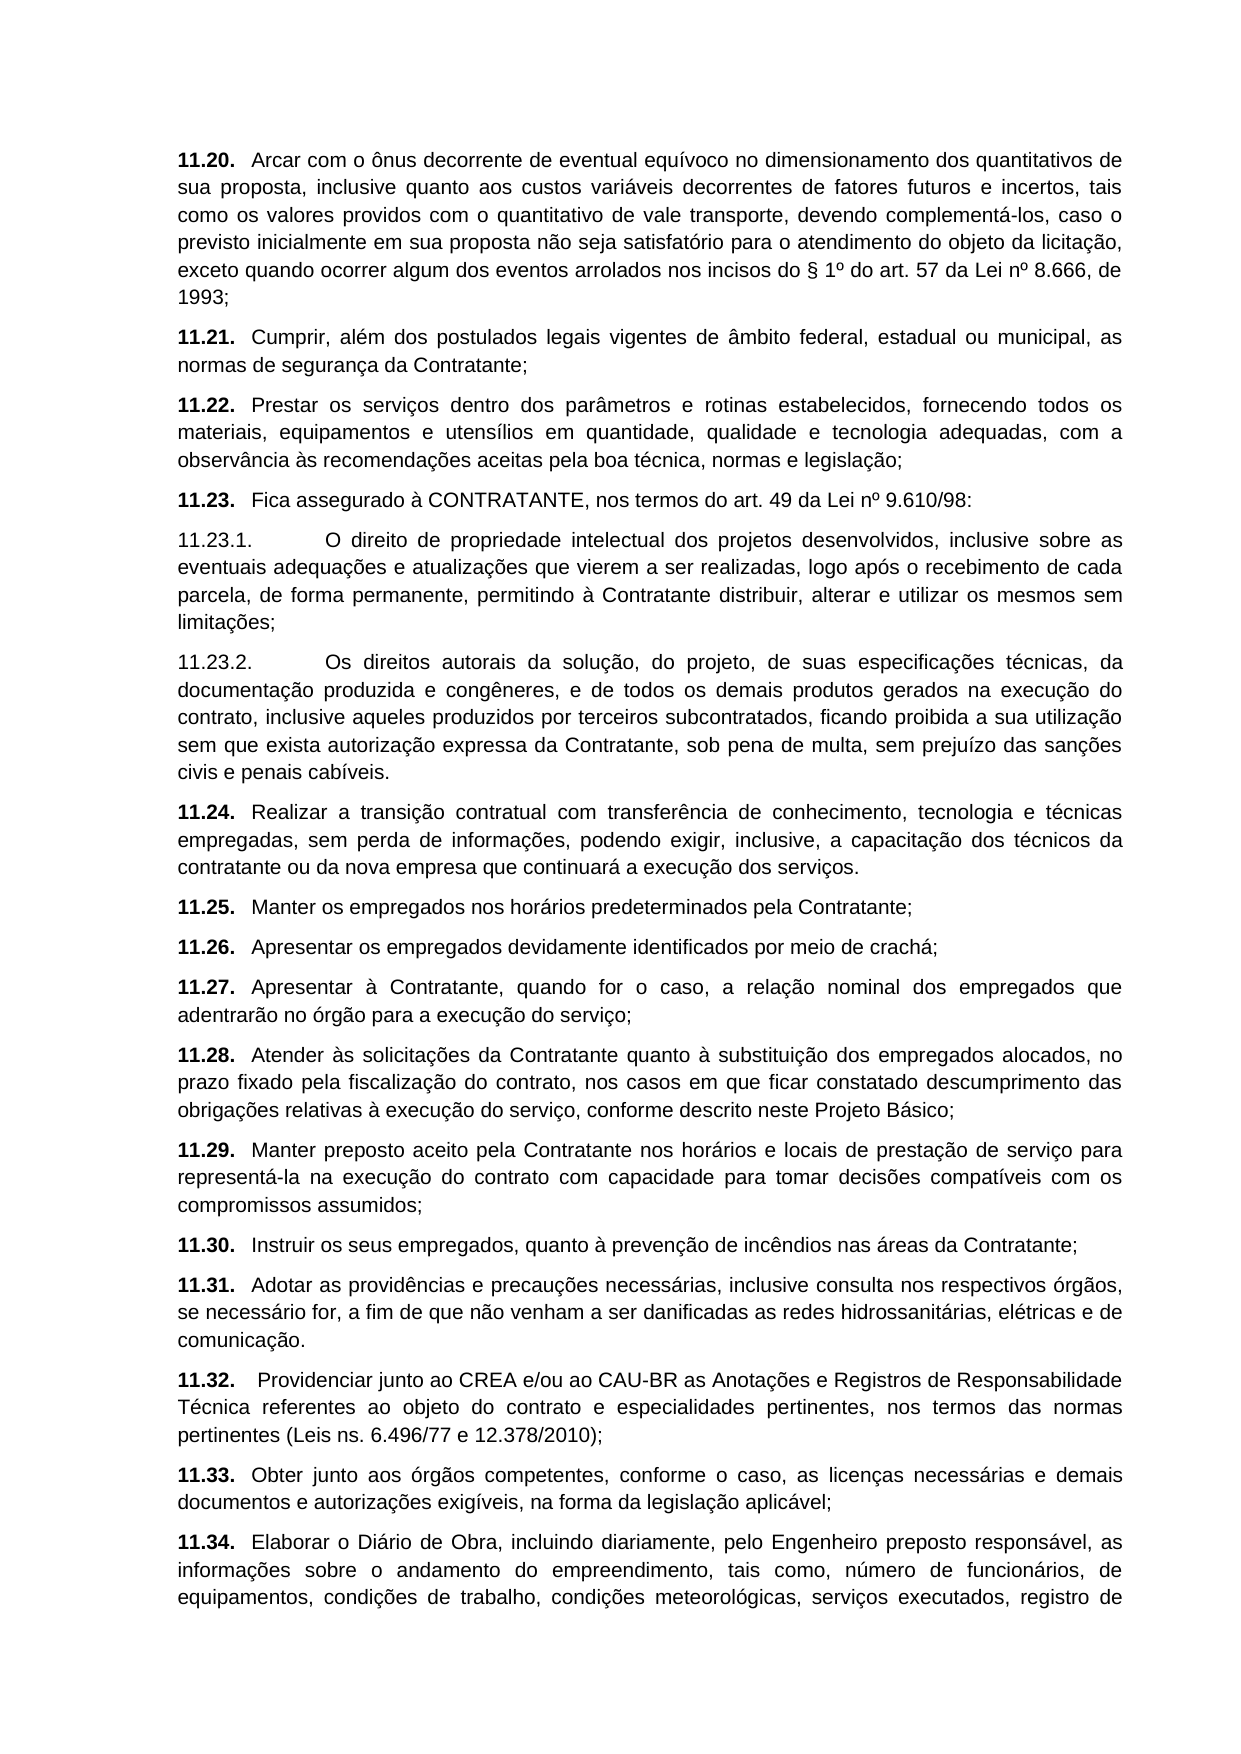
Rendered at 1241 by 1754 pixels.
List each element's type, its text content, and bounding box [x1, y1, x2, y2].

list Os direitos autorais da solução, do projeto, de suas especificações técnicas, da documentação produzida e congêneres, e de todos os demais produtos gerados na execução do contrato, inclusive aqueles produzidos por terceiros subcontratados, ficando proibida a sua utilização sem que exista autorização expressa da Contratante, sob pena de multa, sem prejuízo das sanções civis e penais cabíveis. [177, 650, 1124, 784]
list Arcar com o ônus decorrente de eventual equívoco no dimensionamento dos quantitativos de sua proposta, inclusive quanto aos custos variáveis decorrentes de fatores futuros e incertos, tais como os valores providos com o quantitativo de vale transporte, devendo complementá-los, caso o previsto inicialmente em sua proposta não seja satisfatório para o atendimento do objeto da licitação, exceto quando ocorrer algum dos eventos arrolados nos incisos do § 1º do art. 57 da Lei nº 8.666, de 1993; [177, 148, 1124, 309]
list Apresentar os empregados devidamente identificados por meio de crachá; [177, 935, 1124, 959]
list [177, 1530, 1124, 1609]
list Apresentar à Contratante, quando for o caso, a relação nominal dos empregados que adentrarão no órgão para a execução do serviço; [177, 975, 1124, 1027]
list Adotar as providências e precauções necessárias, inclusive consulta nos respectivos órgãos, se necessário for, a fim de que não venham a ser danificadas as redes hidrossanitárias, elétricas e de comunicação. [177, 1273, 1124, 1352]
list Providenciar junto ao CREA e/ou ao CAU-BR as Anotações e Registros de Responsabilidade Técnica referentes ao objeto do contrato e especialidades pertinentes, nos termos das normas pertinentes (Leis ns. 6.496/77 e 12.378/2010); [177, 1368, 1124, 1447]
list Atender às solicitações da Contratante quanto à substituição dos empregados alocados, no prazo fixado pela fiscalização do contrato, nos casos em que ficar constatado descumprimento das obrigações relativas à execução do serviço, conforme descrito neste Projeto Básico; [177, 1043, 1124, 1122]
list Fica assegurado à CONTRATANTE, nos termos do art. 49 da Lei nº 9.610/98: [177, 488, 1124, 512]
list O direito de propriedade intelectual dos projetos desenvolvidos, inclusive sobre as eventuais adequações e atualizações que vierem a ser realizadas, logo após o recebimento de cada parcela, de forma permanente, permitindo à Contratante distribuir, alterar e utilizar os mesmos sem limitações; [177, 528, 1124, 634]
list Manter preposto aceito pela Contratante nos horários e locais de prestação de serviço para representá-la na execução do contrato com capacidade para tomar decisões compatíveis com os compromissos assumidos; [177, 1138, 1124, 1217]
list Instruir os seus empregados, quanto à prevenção de incêndios nas áreas da Contratante; [177, 1233, 1124, 1257]
list Realizar a transição contratual com transferência de conhecimento, tecnologia e técnicas empregadas, sem perda de informações, podendo exigir, inclusive, a capacitação dos técnicos da contratante ou da nova empresa que continuará a execução dos serviços. [177, 800, 1124, 879]
list Obter junto aos órgãos competentes, conforme o caso, as licenças necessárias e demais documentos e autorizações exigíveis, na forma da legislação aplicável; [177, 1463, 1124, 1514]
list Manter os empregados nos horários predeterminados pela Contratante; [177, 895, 1124, 919]
list Cumprir, além dos postulados legais vigentes de âmbito federal, estadual ou municipal, as normas de segurança da Contratante; [177, 325, 1124, 377]
list Prestar os serviços dentro dos parâmetros e rotinas estabelecidos, fornecendo todos os materiais, equipamentos e utensílios em quantidade, qualidade e tecnologia adequadas, com a observância às recomendações aceitas pela boa técnica, normas e legislação; [177, 393, 1124, 472]
